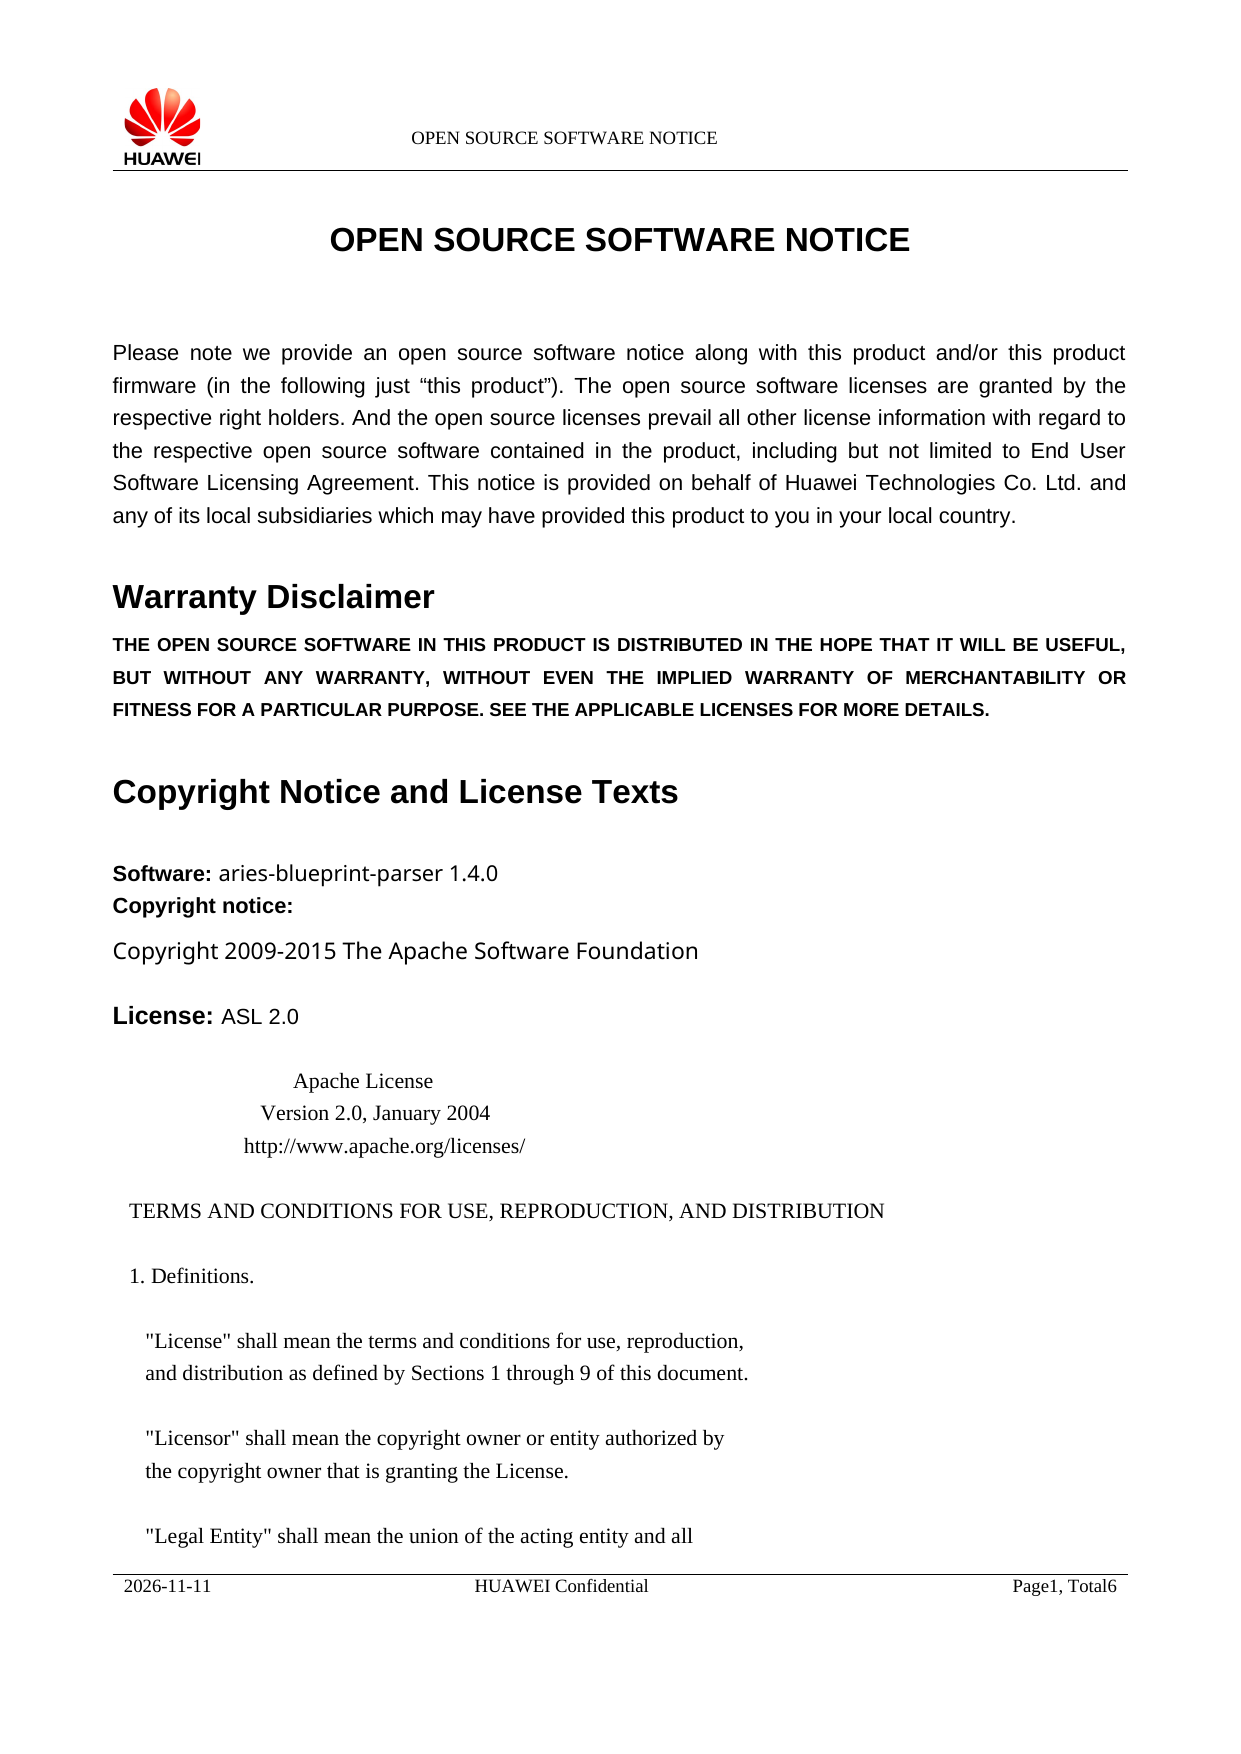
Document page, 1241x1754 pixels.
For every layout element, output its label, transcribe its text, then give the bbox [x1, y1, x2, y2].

text Please note we provide an open source software notice along with this product and/or this product firmware (in the following just “this product”). The open source software licenses are granted by the respective right holders. And the open source licenses prevail all other license information with regard to the respective open source software contained in the product, including but not limited to End User Software Licensing Agreement. This notice is provided on behalf of Huawei Technologies Co. Ltd. and any of its local subsidiaries which may have provided this product to you in your local country. [112, 336, 1128, 531]
picture [124, 88, 201, 165]
title Software: aries-blueprint-parser 1.4.0 [112, 856, 1128, 889]
text Copyright notice: [112, 889, 1128, 921]
text Copyright Notice and License Texts [112, 759, 1128, 824]
text OPEN SOURCE SOFTWARE NOTICE [112, 206, 1128, 271]
text Warranty Disclaimer [112, 564, 1128, 629]
text The open source software in this product is distributed in the hope that it will be useful, but WITHOUT ANY WARRANTY, without even the implied warranty of MERCHANTABILITY or FITNESS FOR A PARTICULAR PURPOSE. See the applicable licenses for more details. [112, 629, 1128, 726]
text License: ASL 2.0 [112, 999, 1128, 1031]
text Copyright 2009-2015 The Apache Software Foundation [112, 934, 1128, 999]
